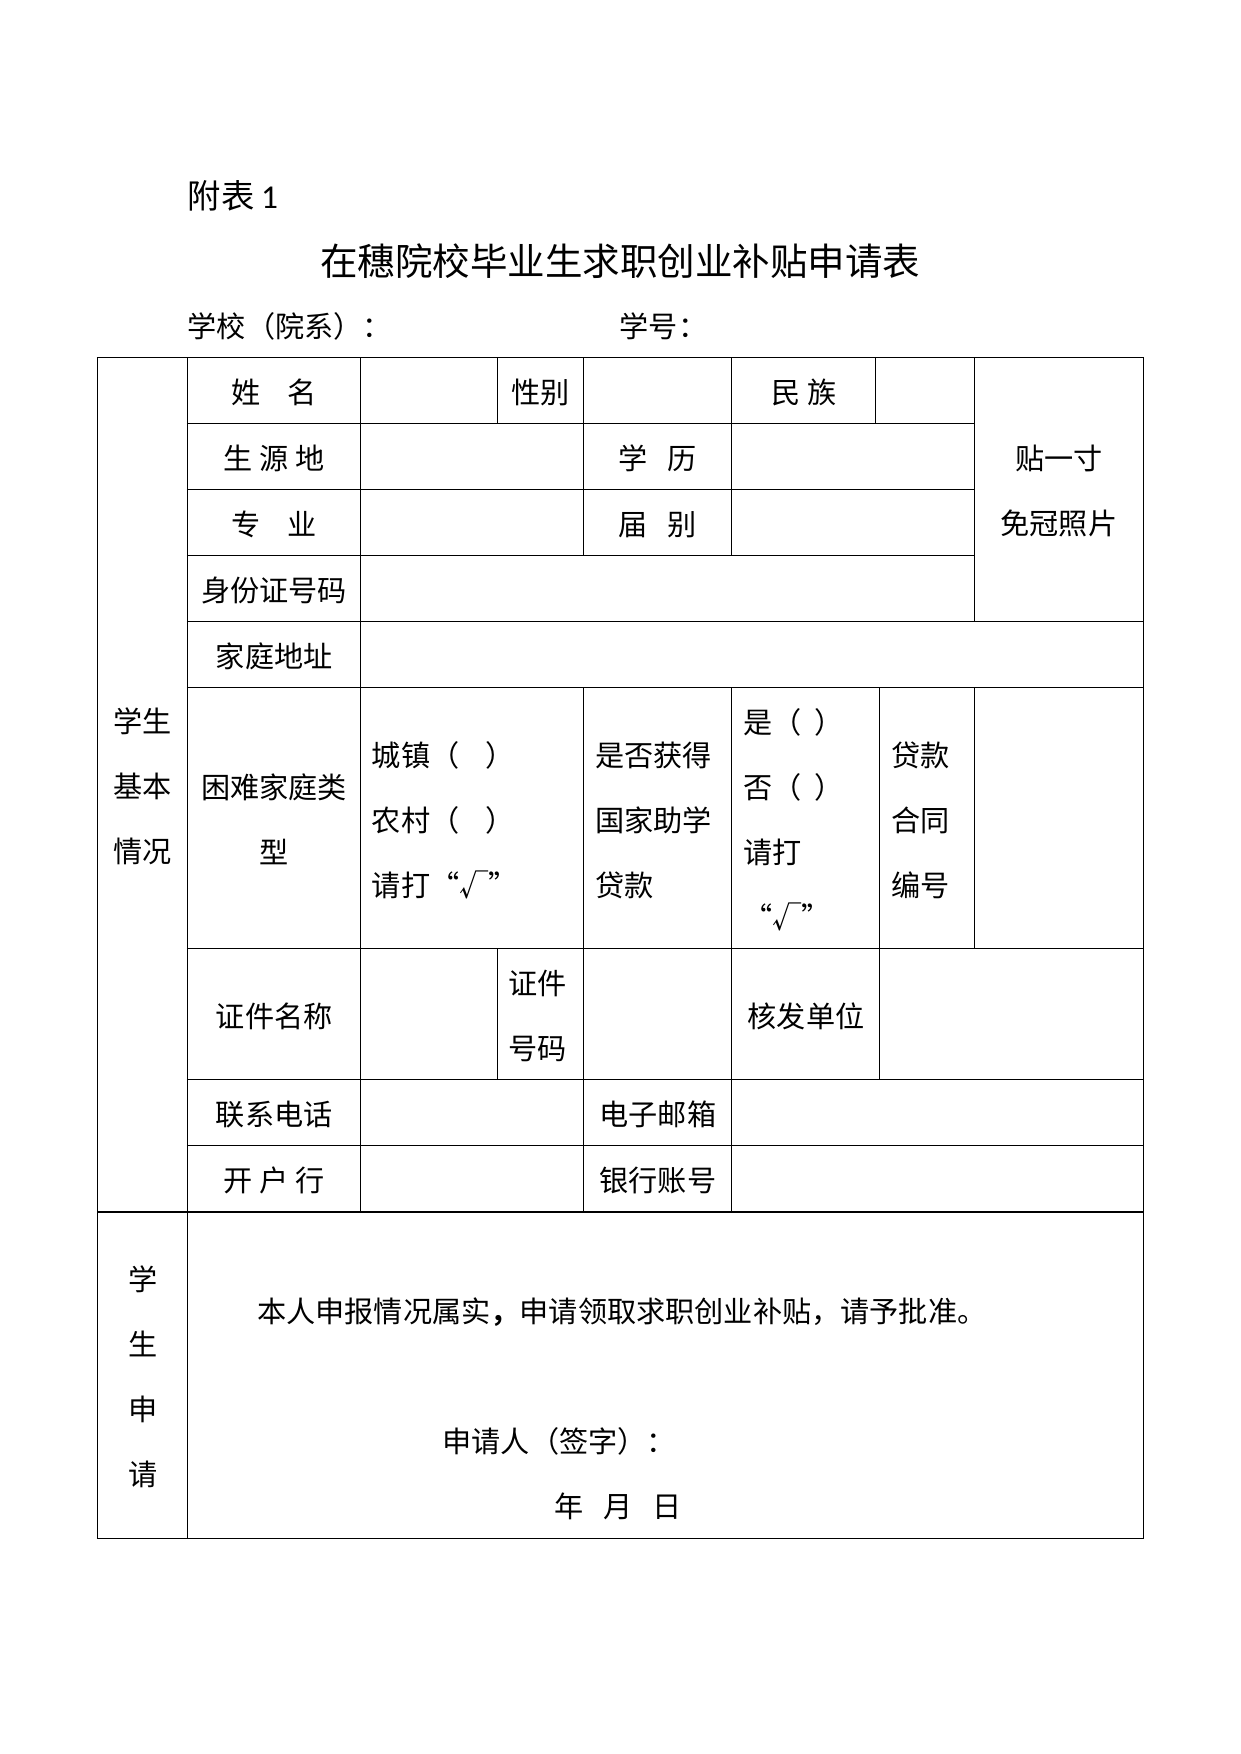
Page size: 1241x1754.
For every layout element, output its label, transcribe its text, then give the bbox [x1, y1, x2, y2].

table_cell 本人申报情况属实，申请领取求职创业补贴，请予批准。 申请人（签字）： 年 月 日 [188, 1213, 1143, 1537]
table_cell [361, 424, 583, 489]
table_cell 核发单位 [732, 949, 879, 1079]
table_cell [361, 556, 974, 621]
table_cell 联系电话 [188, 1080, 360, 1145]
table_cell 证件名称 [188, 949, 360, 1079]
text 附表1 [187, 162, 1053, 227]
table_cell [361, 949, 497, 1079]
table_cell [732, 424, 974, 489]
table_header 学生基本情况 [98, 358, 187, 1211]
table_cell 开 户 行 [188, 1146, 360, 1211]
table_cell 银行账号 [584, 1146, 731, 1211]
table_cell 是否获得国家助学 贷款 [584, 688, 731, 948]
table_header 民 族 [732, 358, 875, 423]
table_cell [880, 949, 1143, 1079]
text 在穗院校毕业生求职创业补贴申请表 [187, 227, 1053, 292]
table_cell 学 生 申 请 [98, 1213, 187, 1537]
table_header [584, 358, 731, 423]
table_cell [732, 490, 974, 555]
table_header 性别 [498, 358, 583, 423]
table_cell [584, 949, 731, 1079]
table_cell 困难家庭类型 [188, 688, 360, 948]
table_cell 贷款合同编号 [880, 688, 974, 948]
table_cell [732, 1080, 1143, 1145]
table_header 姓 名 [188, 358, 360, 423]
table_cell 专 业 [188, 490, 360, 555]
table_cell [732, 1146, 1143, 1211]
table_cell 是（ ） 否（ ） 请打“√” [732, 688, 879, 948]
table_cell [361, 1146, 583, 1211]
table_cell 证件号码 [498, 949, 583, 1079]
table_header 贴一寸 免冠照片 [975, 358, 1143, 621]
table_header [876, 358, 974, 423]
table_cell [361, 490, 583, 555]
table_header [361, 358, 497, 423]
table_cell 电子邮箱 [584, 1080, 731, 1145]
table_cell 家庭地址 [188, 622, 360, 687]
table_cell 城镇（ ） 农村（ ） 请打“√” [361, 688, 583, 948]
table_cell 生 源 地 [188, 424, 360, 489]
table_cell [975, 688, 1143, 948]
text 学校（院系）： 学号： [187, 292, 1053, 357]
table_cell 届 别 [584, 490, 731, 555]
table_cell 学 历 [584, 424, 731, 489]
table_cell [361, 622, 1143, 687]
table_cell [361, 1080, 583, 1145]
table_cell 身份证号码 [188, 556, 360, 621]
